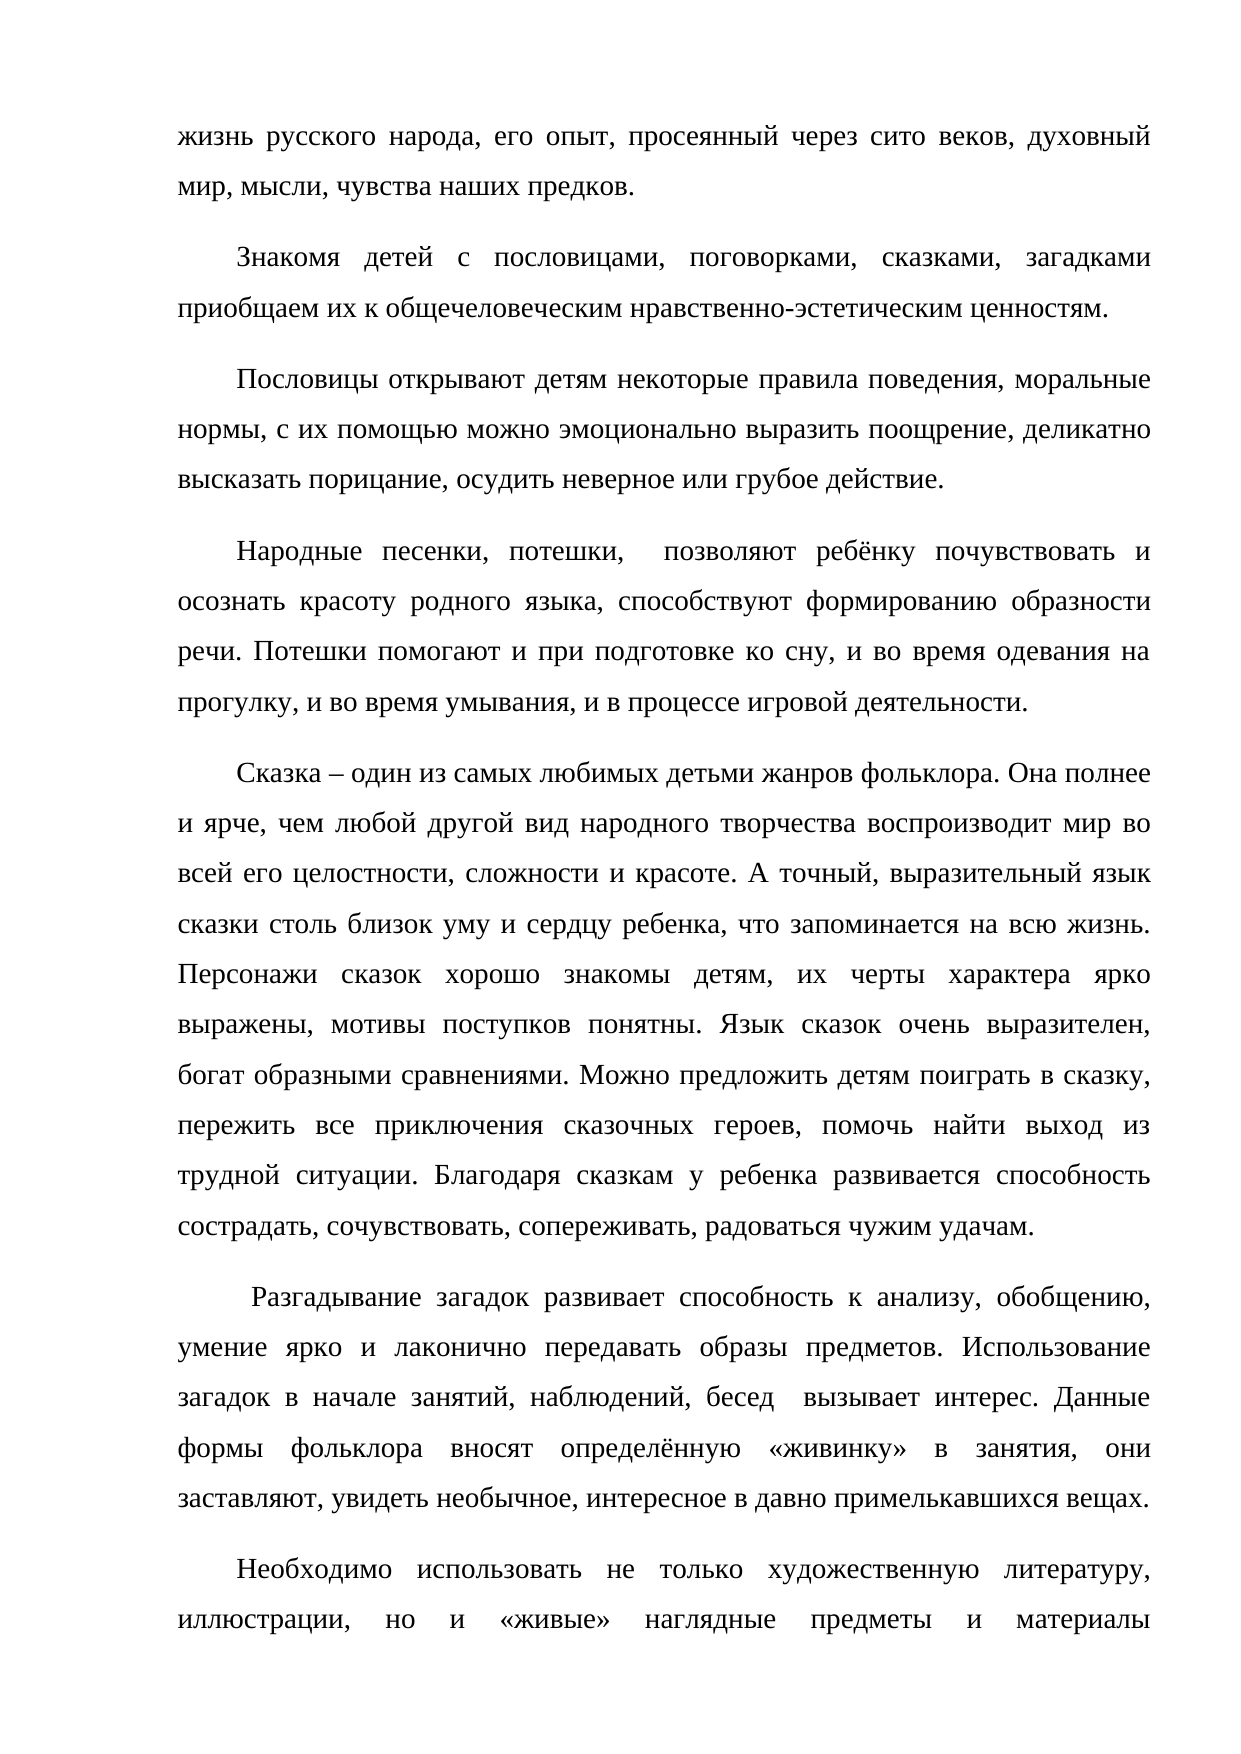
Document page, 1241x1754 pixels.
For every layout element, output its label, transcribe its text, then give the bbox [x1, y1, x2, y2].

text Пословицы открывают детям некоторые правила поведения, моральные нормы, с их помощью можно эмоционально выразить поощрение, деликатно высказать порицание, осудить неверное или грубое действие. [177, 361, 1152, 495]
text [177, 1551, 1152, 1635]
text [177, 118, 1152, 202]
text Сказка – один из самых любимых детьми жанров фольклора. Она полнее и ярче, чем любой другой вид народного творчества воспроизводит мир во всей его целостности, сложности и красоте. А точный, выразительный язык сказки столь близок уму и сердцу ребенка, что запоминается на всю жизнь. Персонажи сказок хорошо знакомы детям, их черты характера ярко выражены, мотивы поступков понятны. Язык сказок очень выразителен, богат образными сравнениями. Можно предложить детям поиграть в сказку, пережить все приключения сказочных героев, помочь найти выход из трудной ситуации. Благодаря сказкам у ребенка развивается способность сострадать, сочувствовать, сопереживать, радоваться чужим удачам. [177, 755, 1152, 1241]
text Знакомя детей с пословицами, поговорками, сказками, загадками приобщаем их к общечеловеческим нравственно-эстетическим ценностям. [177, 239, 1152, 323]
text Разгадывание загадок развивает способность к анализу, обобщению, умение ярко и лаконично передавать образы предметов. Использование загадок в начале занятий, наблюдений, бесед вызывает интерес. Данные формы фольклора вносят определённую «живинку» в занятия, они заставляют, увидеть необычное, интересное в давно примелькавшихся вещах. [177, 1279, 1152, 1514]
text Народные песенки, потешки, позволяют ребёнку почувствовать и осознать красоту родного языка, способствуют формированию образности речи. Потешки помогают и при подготовке ко сну, и во время одевания на прогулку, и во время умывания, и в процессе игровой деятельности. [177, 533, 1152, 717]
